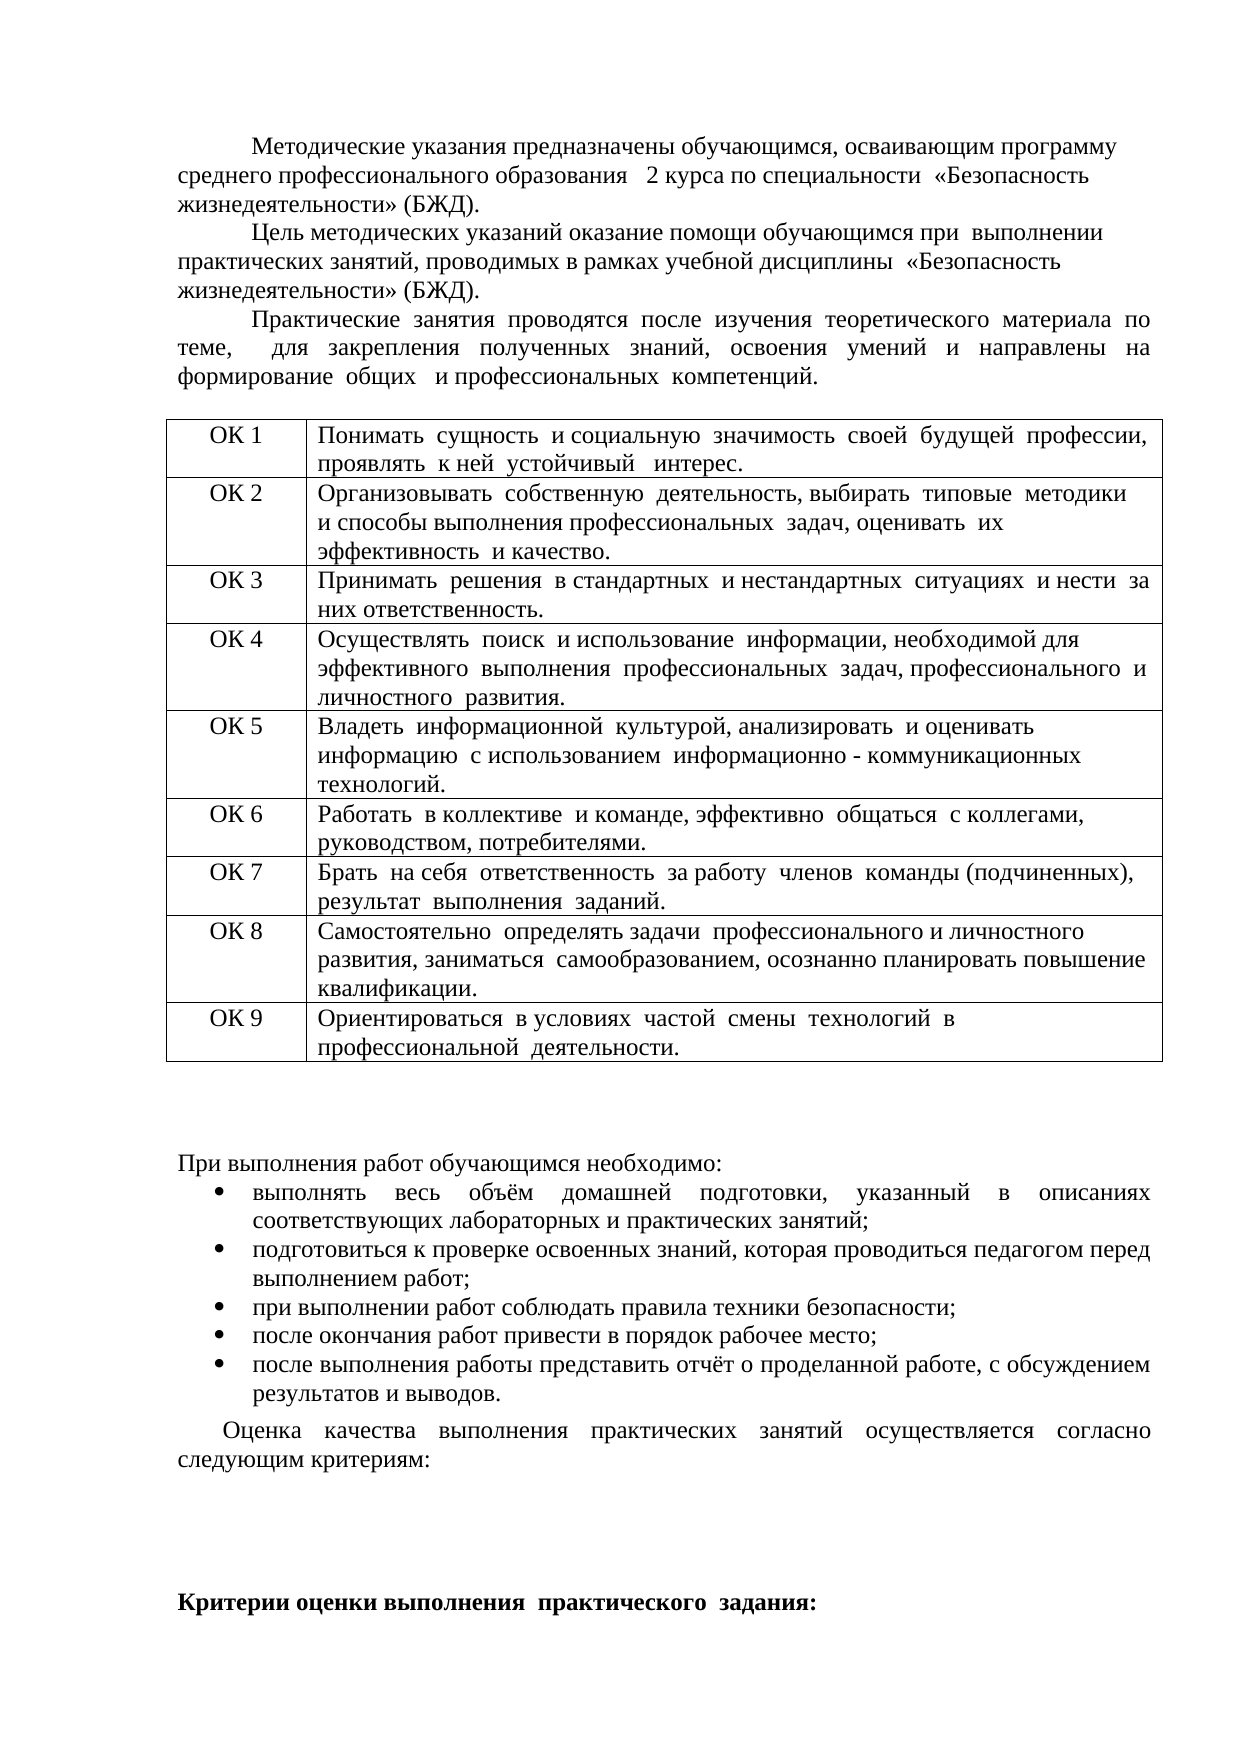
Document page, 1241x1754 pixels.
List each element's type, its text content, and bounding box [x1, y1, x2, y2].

table_cell Организовывать собственную деятельность, выбирать типовые методики и способы выполнения профессиональных задач, оценивать их эффективность и качество. [307, 478, 1162, 564]
text Оценка качества выполнения практических занятий осуществляется согласно следующим критериям: [177, 1415, 1152, 1472]
table_cell ОК 6 [167, 799, 306, 856]
table_cell ОК 3 [167, 566, 306, 623]
table_cell Осуществлять поиск и использование информации, необходимой для эффективного выполнения профессиональных задач, профессионального и личностного развития. [307, 624, 1162, 710]
list подготовиться к проверке освоенных знаний, которая проводиться педагогом перед выполнением работ; [215, 1234, 1152, 1292]
table_cell Брать на себя ответственность за работу членов команды (подчиненных), результат выполнения заданий. [307, 857, 1162, 915]
table_header Понимать сущность и социальную значимость своей будущей профессии, проявлять к ней устойчивый интерес. [307, 420, 1162, 477]
text При выполнения работ обучающимся необходимо: [177, 1148, 1152, 1177]
list выполнять весь объём домашней подготовки, указанный в описаниях соответствующих лабораторных и практических занятий; [215, 1177, 1152, 1234]
table_cell Самостоятельно определять задачи профессионального и личностного развития, заниматься самообразованием, осознанно планировать повышение квалификации. [307, 916, 1162, 1002]
table_cell ОК 9 [167, 1003, 306, 1061]
table_header ОК 1 [167, 420, 306, 477]
list при выполнении работ соблюдать правила техники безопасности; [215, 1292, 1152, 1320]
text Методические указания предназначены обучающимся, осваивающим программу среднего профессионального образования 2 курса по специальности «Безопасность жизнедеятельности» (БЖД). [177, 131, 1152, 217]
table_cell ОК 7 [167, 857, 306, 915]
table_cell Работать в коллективе и команде, эффективно общаться с коллегами, руководством, потребителями. [307, 799, 1162, 856]
text Критерии оценки выполнения практического задания: [177, 1587, 1152, 1616]
table_cell Ориентироваться в условиях частой смены технологий в профессиональной деятельности. [307, 1003, 1162, 1061]
list после окончания работ привести в порядок рабочее место; [215, 1320, 1152, 1349]
table_cell Владеть информационной культурой, анализировать и оценивать информацию с использованием информационно - коммуникационных технологий. [307, 711, 1162, 798]
table_cell ОК 2 [167, 478, 306, 564]
list после выполнения работы представить отчёт о проделанной работе, с обсуждением результатов и выводов. [215, 1349, 1152, 1407]
table_cell ОК 5 [167, 711, 306, 798]
table_cell Принимать решения в стандартных и нестандартных ситуациях и нести за них ответственность. [307, 566, 1162, 623]
table_cell ОК 4 [167, 624, 306, 710]
text Практические занятия проводятся после изучения теоретического материала по теме, для закрепления полученных знаний, освоения умений и направлены на формирование общих и профессиональных компетенций. [177, 304, 1152, 390]
text Цель методических указаний оказание помощи обучающимся при выполнении практических занятий, проводимых в рамках учебной дисциплины «Безопасность жизнедеятельности» (БЖД). [177, 217, 1152, 304]
table_cell ОК 8 [167, 916, 306, 1002]
